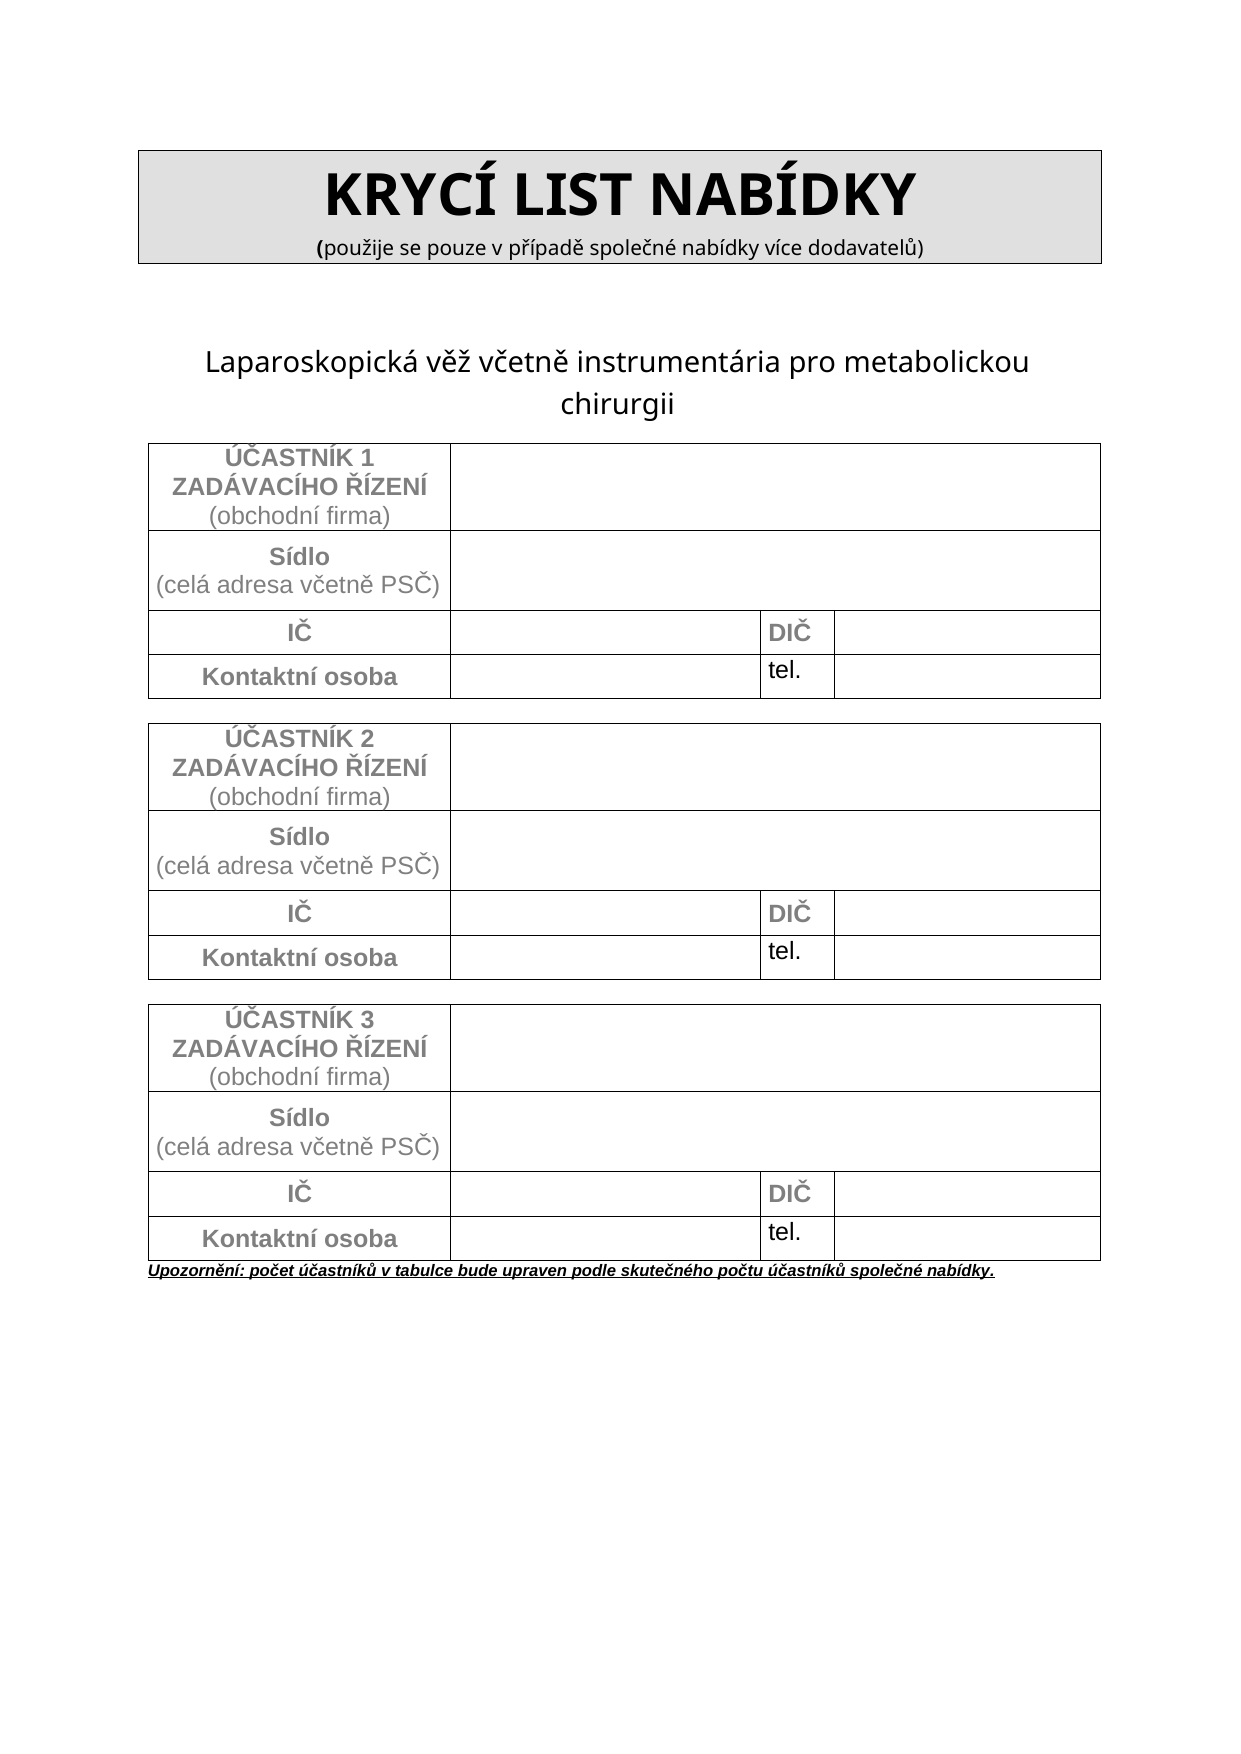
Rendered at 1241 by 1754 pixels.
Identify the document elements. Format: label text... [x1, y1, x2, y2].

table_cell [451, 1172, 760, 1216]
table_header [451, 1005, 1100, 1091]
table_cell [835, 655, 1100, 698]
table_cell DIČ [761, 611, 834, 654]
table_cell IČ [149, 891, 450, 935]
table_header ÚČASTNÍK 1 ZADÁVACÍHO ŘÍZENÍ (obchodní firma) [149, 444, 450, 530]
table_cell [451, 611, 760, 654]
table_cell IČ [149, 1172, 450, 1216]
table_cell [451, 1217, 760, 1259]
table_cell [835, 1172, 1100, 1216]
table_cell Sídlo (celá adresa včetně PSČ) [149, 811, 450, 890]
table_cell IČ [149, 611, 450, 654]
table_cell tel. [761, 1217, 834, 1259]
table_cell tel. [761, 936, 834, 979]
table_cell Kontaktní osoba [149, 655, 450, 698]
table_cell tel. [761, 655, 834, 698]
text Upozornění: počet účastníků v tabulce bude upraven podle skutečného počtu účastníků společné nabídky. [148, 1261, 1092, 1280]
table_cell [835, 1217, 1100, 1259]
text (použije se pouze v případě společné nabídky více dodavatelů) [139, 229, 1101, 263]
table_header ÚČASTNÍK 3 ZADÁVACÍHO ŘÍZENÍ (obchodní firma) [149, 1005, 450, 1091]
table_cell [835, 936, 1100, 979]
table_header [451, 444, 1100, 530]
table_cell [835, 611, 1100, 654]
table_cell [451, 531, 1100, 610]
text KRYCÍ LIST NABÍDKY [139, 151, 1101, 229]
table_header ÚČASTNÍK 2 ZADÁVACÍHO ŘÍZENÍ (obchodní firma) [149, 724, 450, 810]
table_cell [451, 891, 760, 935]
table_cell Sídlo (celá adresa včetně PSČ) [149, 531, 450, 610]
table_cell Kontaktní osoba [149, 936, 450, 979]
table_cell Sídlo (celá adresa včetně PSČ) [149, 1092, 450, 1171]
table_header [451, 724, 1100, 810]
table_cell [835, 891, 1100, 935]
table_cell [451, 1092, 1100, 1171]
table_cell [451, 655, 760, 698]
table_cell DIČ [761, 891, 834, 935]
table_cell Kontaktní osoba [149, 1217, 450, 1259]
text Laparoskopická věž včetně instrumentária pro metabolickou chirurgii [148, 341, 1087, 423]
table_cell DIČ [761, 1172, 834, 1216]
table_cell [451, 811, 1100, 890]
table_cell [451, 936, 760, 979]
